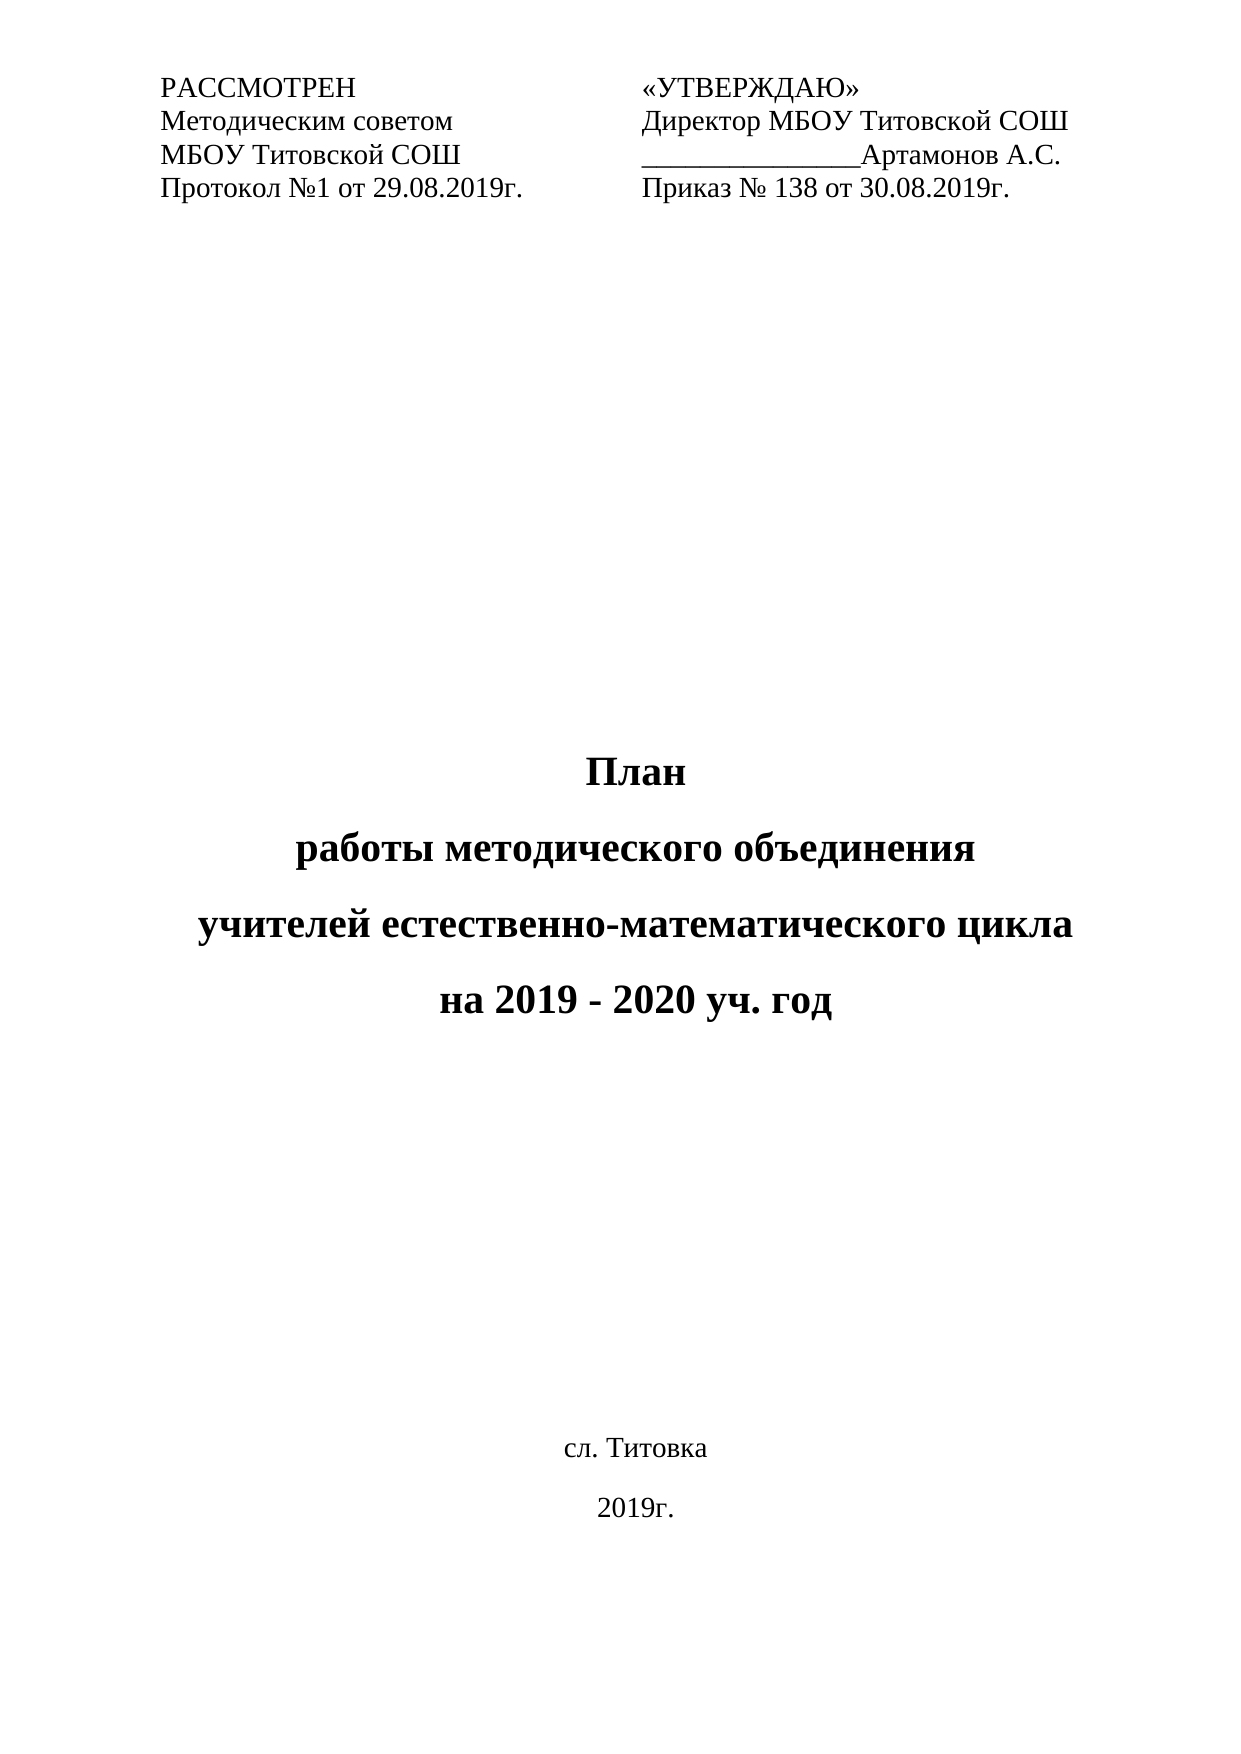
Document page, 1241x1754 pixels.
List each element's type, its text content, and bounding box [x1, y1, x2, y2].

text работы методического объединения [149, 823, 1122, 871]
table_header РАССМОТРЕН Методическим советом МБОУ Титовской СОШ Протокол №1 от 29.08.2019г. [149, 70, 630, 237]
text учителей естественно-математического цикла [149, 899, 1122, 947]
table_header «УТВЕРЖДАЮ» Директор МБОУ Титовской СОШ _______________Артамонов А.С. Приказ № 138 от 30.08.2019г. [630, 70, 1115, 237]
text 2019г. [149, 1490, 1122, 1523]
text сл. Титовка [149, 1430, 1122, 1464]
text на 2019 - 2020 уч. год [149, 975, 1122, 1023]
text План [149, 747, 1122, 795]
